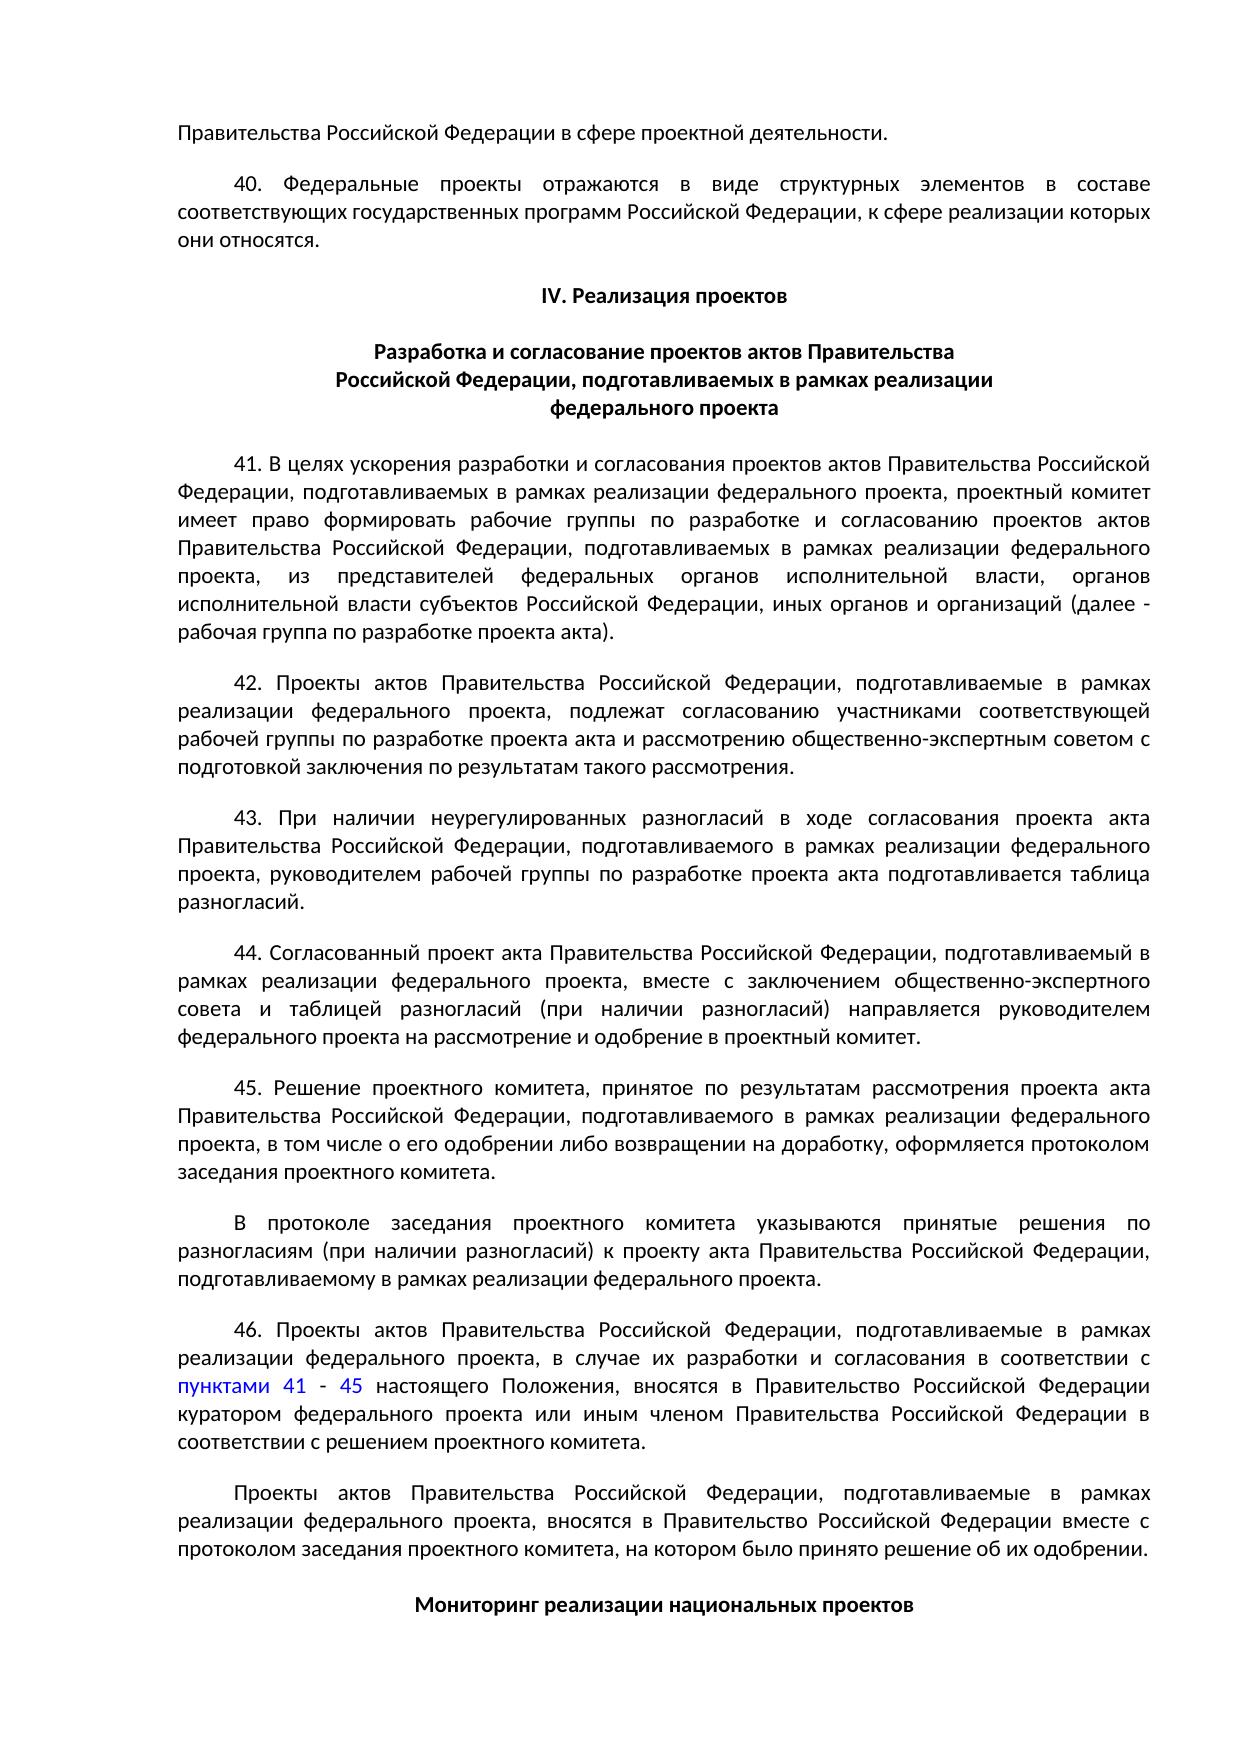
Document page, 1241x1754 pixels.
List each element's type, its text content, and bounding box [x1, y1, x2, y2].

title Мониторинг реализации национальных проектов [177, 1590, 1152, 1618]
text 44. Согласованный проект акта Правительства Российской Федерации, подготавливаемый в рамках реализации федерального проекта, вместе с заключением общественно-экспертного совета и таблицей разногласий (при наличии разногласий) направляется руководителем федерального проекта на рассмотрение и одобрение в проектный комитет. [177, 938, 1152, 1050]
text 41. В целях ускорения разработки и согласования проектов актов Правительства Российской Федерации, подготавливаемых в рамках реализации федерального проекта, проектный комитет имеет право формировать рабочие группы по разработке и согласованию проектов актов Правительства Российской Федерации, подготавливаемых в рамках реализации федерального проекта, из представителей федеральных органов исполнительной власти, органов исполнительной власти субъектов Российской Федерации, иных органов и организаций (далее - рабочая группа по разработке проекта акта). [177, 449, 1152, 645]
title Разработка и согласование проектов актов Правительства [177, 337, 1152, 365]
text 40. Федеральные проекты отражаются в виде структурных элементов в составе соответствующих государственных программ Российской Федерации, к сфере реализации которых они относятся. [177, 169, 1152, 253]
text 46. Проекты актов Правительства Российской Федерации, подготавливаемые в рамках реализации федерального проекта, в случае их разработки и согласования в соответствии с пунктами 41 - 45 настоящего Положения, вносятся в Правительство Российской Федерации куратором федерального проекта или иным членом Правительства Российской Федерации в соответствии с решением проектного комитета. [177, 1315, 1152, 1455]
text В протоколе заседания проектного комитета указываются принятые решения по разногласиям (при наличии разногласий) к проекту акта Правительства Российской Федерации, подготавливаемому в рамках реализации федерального проекта. [177, 1208, 1152, 1292]
title федерального проекта [177, 393, 1152, 421]
title IV. Реализация проектов [177, 281, 1152, 309]
title Российской Федерации, подготавливаемых в рамках реализации [177, 365, 1152, 393]
text 43. При наличии неурегулированных разногласий в ходе согласования проекта акта Правительства Российской Федерации, подготавливаемого в рамках реализации федерального проекта, руководителем рабочей группы по разработке проекта акта подготавливается таблица разногласий. [177, 803, 1152, 915]
text 45. Решение проектного комитета, принятое по результатам рассмотрения проекта акта Правительства Российской Федерации, подготавливаемого в рамках реализации федерального проекта, в том числе о его одобрении либо возвращении на доработку, оформляется протоколом заседания проектного комитета. [177, 1073, 1152, 1185]
text Проекты актов Правительства Российской Федерации, подготавливаемые в рамках реализации федерального проекта, вносятся в Правительство Российской Федерации вместе с протоколом заседания проектного комитета, на котором было принято решение об их одобрении. [177, 1478, 1152, 1562]
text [177, 118, 1152, 146]
text 42. Проекты актов Правительства Российской Федерации, подготавливаемые в рамках реализации федерального проекта, подлежат согласованию участниками соответствующей рабочей группы по разработке проекта акта и рассмотрению общественно-экспертным советом с подготовкой заключения по результатам такого рассмотрения. [177, 668, 1152, 780]
